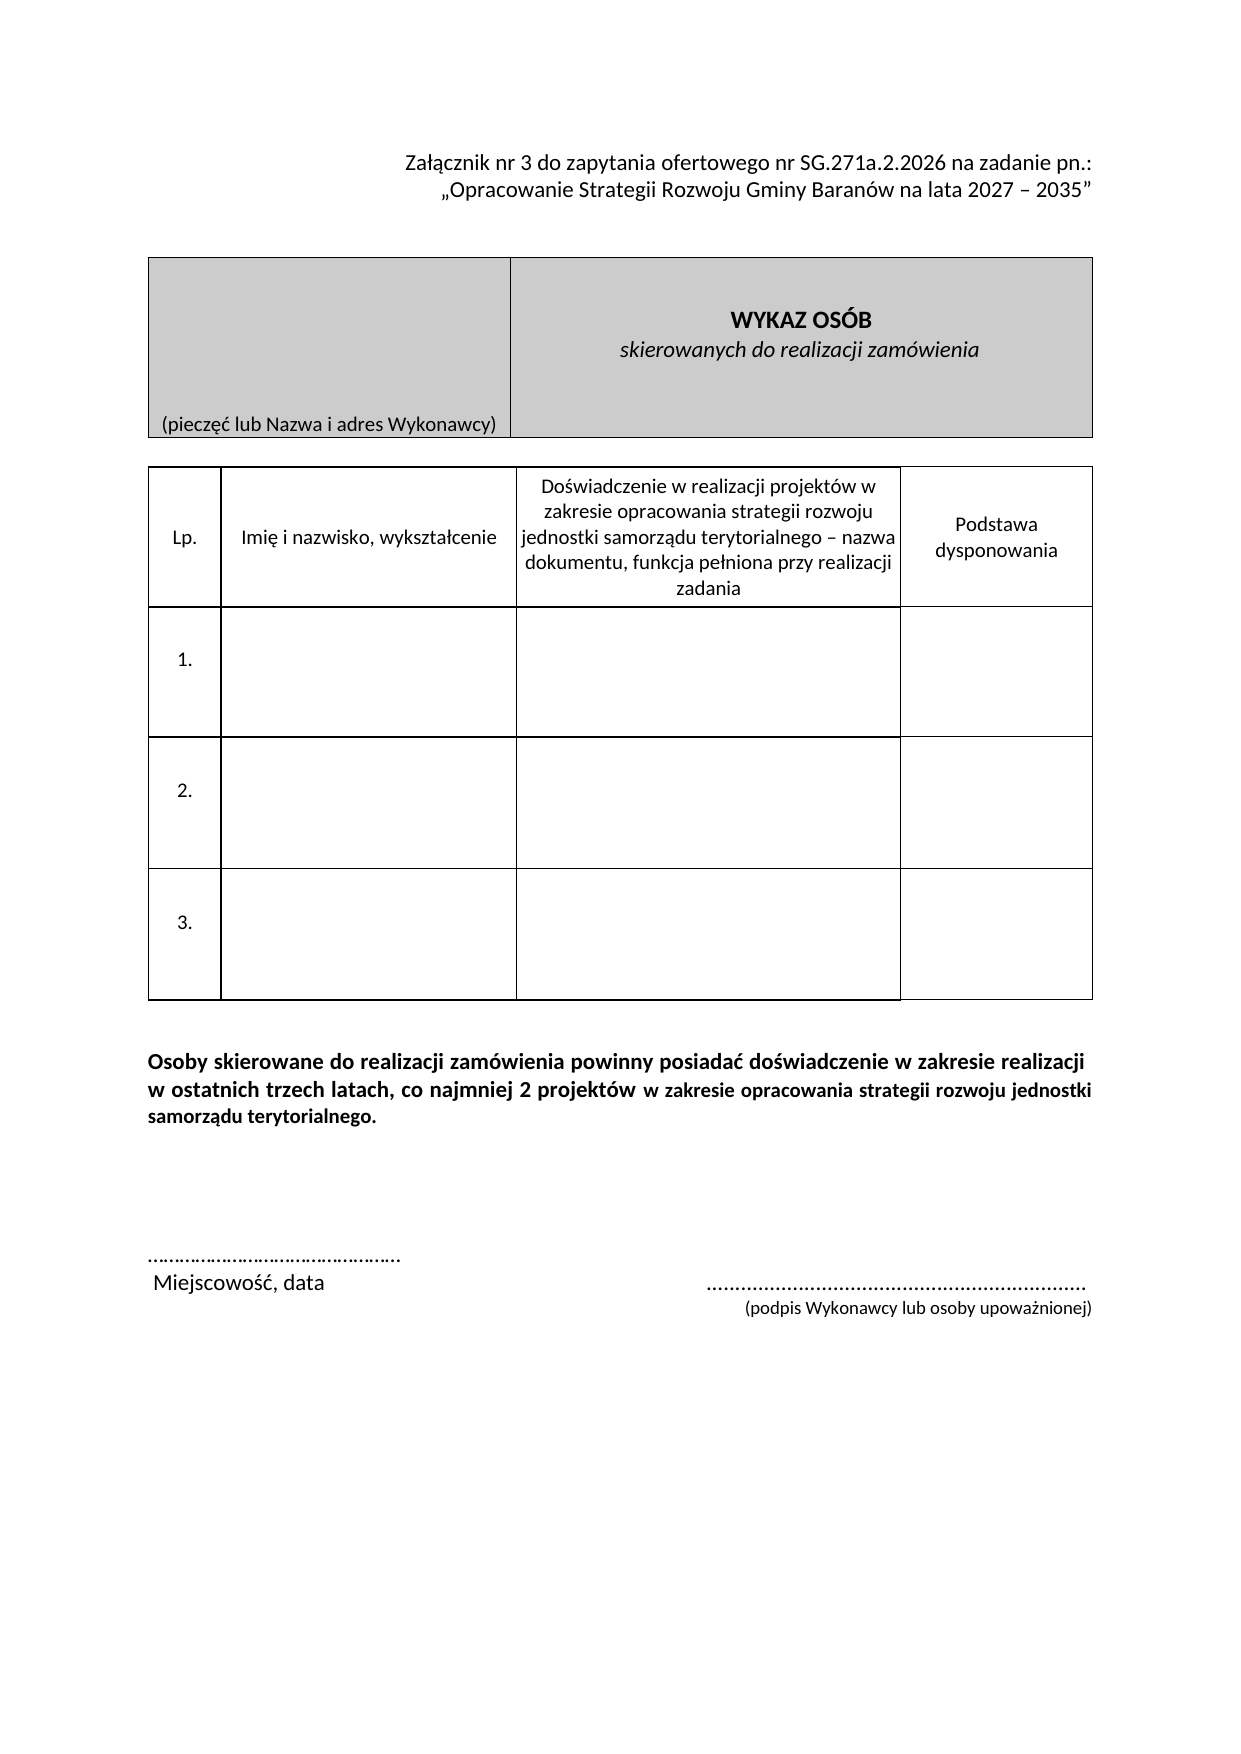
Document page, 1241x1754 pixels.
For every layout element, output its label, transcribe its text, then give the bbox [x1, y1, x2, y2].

text Miejscowość, data .................................................................. [148, 1268, 1093, 1296]
text Osoby skierowane do realizacji zamówienia powinny posiadać doświadczenie w zakresie realizacji w ostatnich trzech latach, co najmniej 2 projektów w zakresie opracowania strategii rozwoju jednostki samorządu terytorialnego. [148, 1047, 1093, 1128]
table_cell 1. [149, 608, 220, 736]
table_header WYKAZ OSÓB skierowanych do realizacji zamówienia [511, 258, 1092, 437]
table_header Imię i nazwisko, wykształcenie [222, 468, 516, 606]
table_cell [512, 608, 516, 736]
table_header Doświadczenie w realizacji projektów w zakresie opracowania strategii rozwoju jednostki samorządu terytorialnego – nazwa dokumentu, funkcja pełniona przy realizacji zadania [517, 468, 900, 606]
table_cell [901, 869, 1092, 999]
table_cell [901, 737, 1092, 868]
table_cell [901, 607, 1092, 736]
text (podpis Wykonawcy lub osoby upoważnionej) [148, 1296, 1093, 1319]
table_cell 2. [149, 738, 220, 868]
table_header (pieczęć lub Nazwa i adres Wykonawcy) [149, 258, 510, 437]
table_cell [517, 608, 900, 736]
table_cell 3. [149, 869, 220, 999]
table_cell [222, 738, 516, 868]
table_header Podstawa dysponowania [901, 467, 1092, 606]
text ………………………………………… [148, 1240, 1093, 1268]
text Załącznik nr 3 do zapytania ofertowego nr SG.271a.2.2026 na zadanie pn.: [165, 148, 1093, 176]
text „Opracowanie Strategii Rozwoju Gminy Baranów na lata 2027 – 2035” [165, 176, 1093, 204]
table_cell [517, 738, 900, 868]
table_cell [517, 869, 900, 999]
table_cell [222, 869, 516, 999]
table_header Lp. [149, 468, 220, 606]
